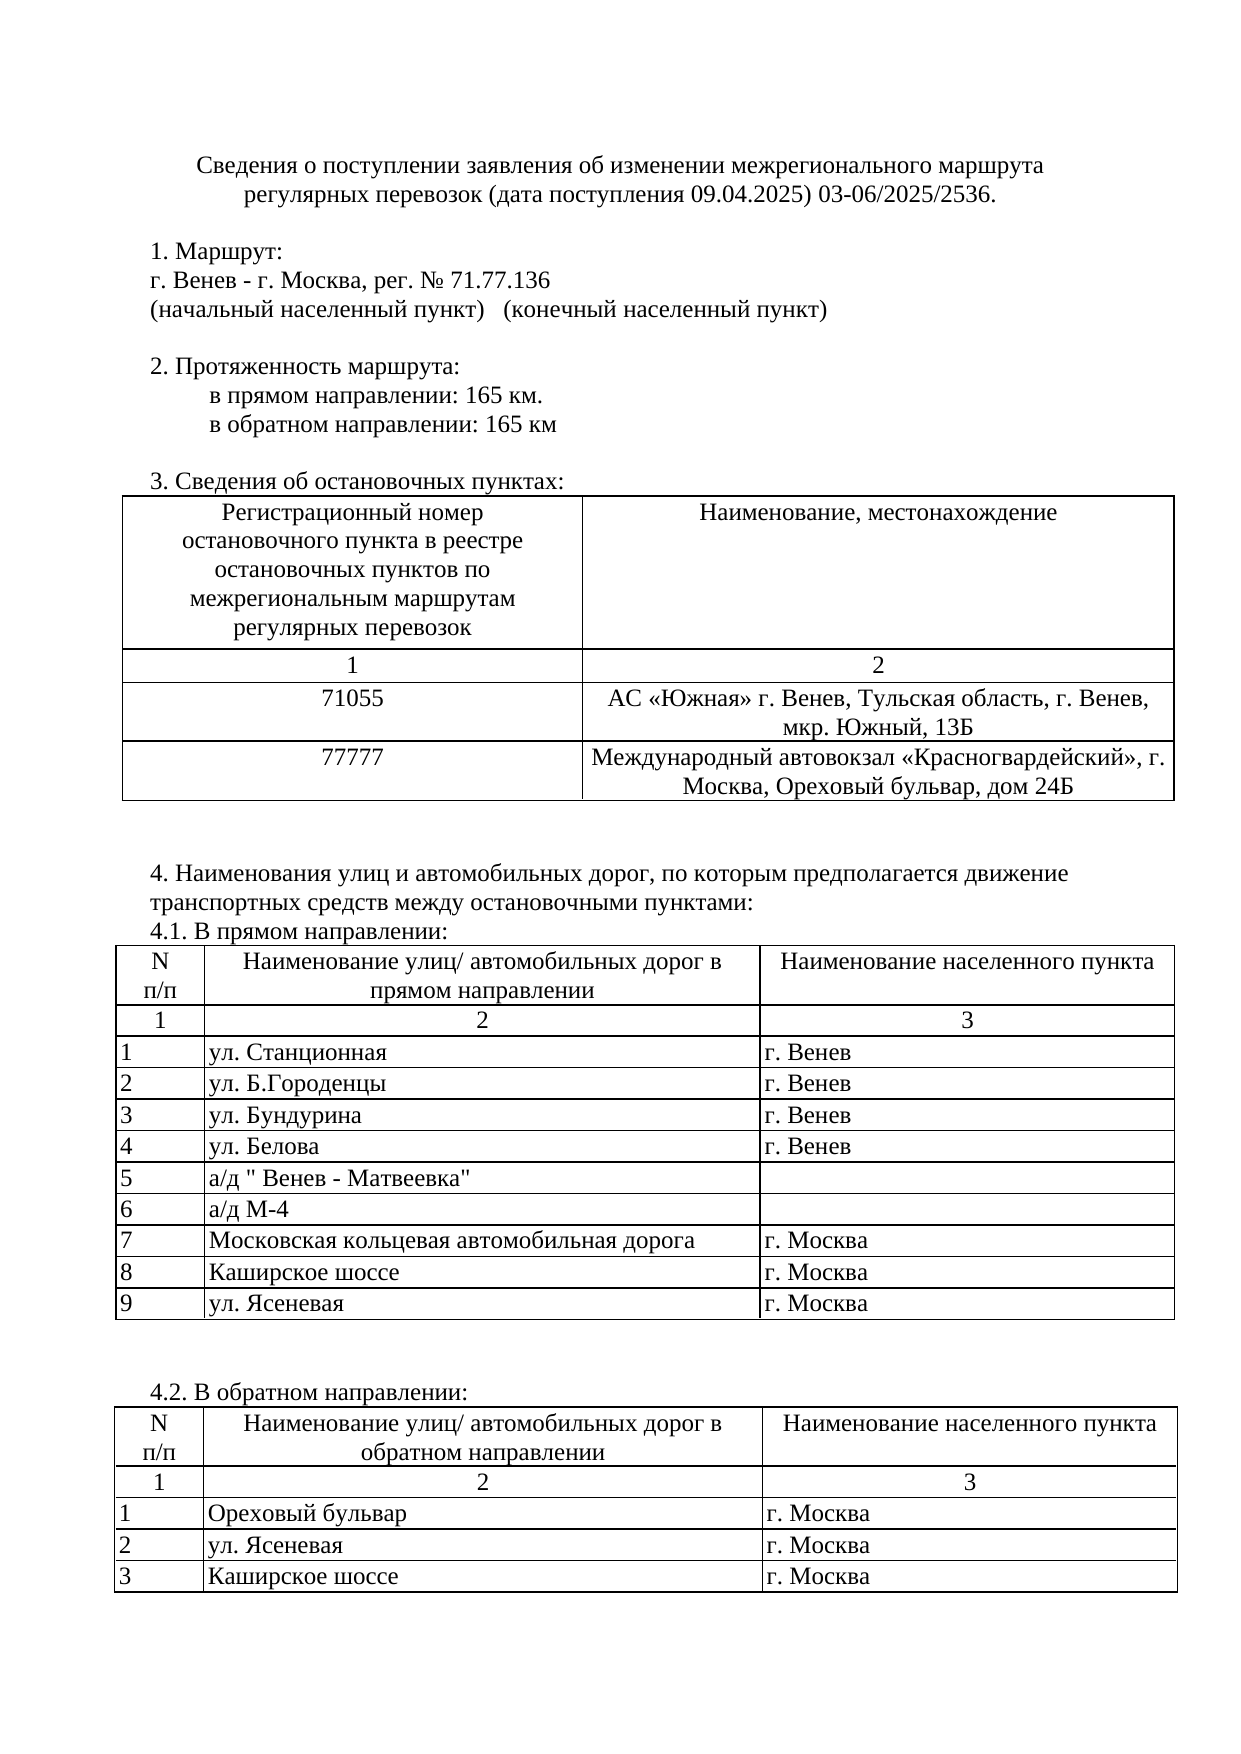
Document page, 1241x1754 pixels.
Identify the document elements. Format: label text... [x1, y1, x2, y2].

table_cell г. Москва [761, 1289, 1174, 1318]
table_header Наименование населенного пункта [761, 946, 1174, 1004]
table_cell [761, 1194, 1174, 1224]
table_cell ул. Белова [205, 1131, 759, 1161]
text г. Венев - г. Москва, рег. № 71.77.136 [150, 265, 1090, 294]
table_cell Московская кольцевая автомобильная дорога [205, 1226, 759, 1256]
table_cell Международный автовокзал «Красногвардейский», г. Москва, Ореховый бульвар, дом 24Б [583, 742, 1173, 799]
table_cell [761, 1163, 1174, 1193]
table_cell 1 [123, 650, 582, 681]
table_cell 1 [115, 1498, 203, 1528]
table_cell 71055 [123, 683, 582, 740]
table_cell 8 [117, 1257, 204, 1287]
table_cell 2 [205, 1006, 759, 1035]
table_cell ул. Бундурина [205, 1100, 759, 1130]
table_header N п/п [117, 946, 204, 1004]
table_cell АС «Южная» г. Венев, Тульская область, г. Венев, мкр. Южный, 13Б [583, 683, 1173, 740]
table_header Регистрационный номер остановочного пункта в реестре остановочных пунктов по межрегиональным маршрутам регулярных перевозок [123, 497, 582, 648]
table_header Наименование, местонахождение [583, 497, 1173, 648]
table_cell 2 [117, 1068, 204, 1098]
table_cell г. Венев [761, 1037, 1174, 1067]
text 2. Протяженность маршрута: [150, 351, 1090, 380]
table_cell ул. Ясеневая [204, 1530, 762, 1560]
table_cell 1 [115, 1466, 203, 1497]
table_cell 2 [115, 1529, 203, 1560]
table_cell г. Венев [761, 1068, 1174, 1098]
table_header Наименование улиц/ автомобильных дорог в обратном направлении [204, 1408, 762, 1465]
table_cell ул. Станционная [205, 1037, 759, 1067]
table_cell Каширское шоссе [204, 1561, 762, 1591]
table_cell 2 [583, 650, 1173, 681]
table_cell 1 [117, 1006, 204, 1035]
table_cell ул. Б.Городенцы [205, 1068, 759, 1098]
text 4.1. В прямом направлении: [150, 916, 1090, 945]
table_cell 1 [117, 1037, 204, 1067]
table_cell г. Венев [761, 1100, 1174, 1130]
table_cell 5 [117, 1163, 204, 1193]
table_header Наименование улиц/ автомобильных дорог в прямом направлении [205, 946, 759, 1004]
text 3. Сведения об остановочных пунктах: [150, 466, 1090, 495]
table_cell 4 [117, 1131, 204, 1161]
table_cell 6 [117, 1194, 204, 1224]
table_cell 7 [117, 1226, 204, 1256]
table_cell 3 [763, 1465, 1177, 1497]
text в прямом направлении: 165 км. [150, 380, 1090, 409]
table_cell ул. Ясеневая [205, 1289, 759, 1318]
table_cell а/д М-4 [205, 1194, 759, 1224]
table_cell Каширское шоссе [205, 1257, 759, 1287]
text в обратном направлении: 165 км [150, 409, 1090, 437]
table_cell г. Москва [763, 1528, 1177, 1560]
text 1. Маршрут: [150, 236, 1090, 265]
table_cell 9 [117, 1289, 204, 1318]
table_header Наименование населенного пункта [763, 1408, 1177, 1465]
text 4.2. В обратном направлении: [150, 1377, 1090, 1406]
text 4. Наименования улиц и автомобильных дорог, по которым предполагается движение транспортных средств между остановочными пунктами: [150, 858, 1090, 916]
table_cell 77777 [123, 742, 582, 799]
text (начальный населенный пункт) (конечный населенный пункт) [150, 294, 1090, 322]
table_cell 3 [115, 1561, 203, 1591]
text Сведения о поступлении заявления об изменении межрегионального маршрута регулярных перевозок (дата поступления 09.04.2025) 03-06/2025/2536. [150, 150, 1090, 207]
table_cell г. Москва [761, 1257, 1174, 1287]
table_cell г. Москва [761, 1226, 1174, 1256]
table_cell а/д " Венев - Матвеевка" [205, 1163, 759, 1193]
table_cell г. Москва [763, 1560, 1177, 1591]
table_cell 3 [761, 1006, 1174, 1035]
table_cell г. Москва [763, 1497, 1177, 1528]
table_cell 3 [117, 1100, 204, 1130]
table_cell г. Венев [761, 1131, 1174, 1161]
table_cell Ореховый бульвар [204, 1498, 762, 1528]
table_header N п/п [115, 1408, 203, 1465]
table_cell 2 [204, 1467, 762, 1497]
